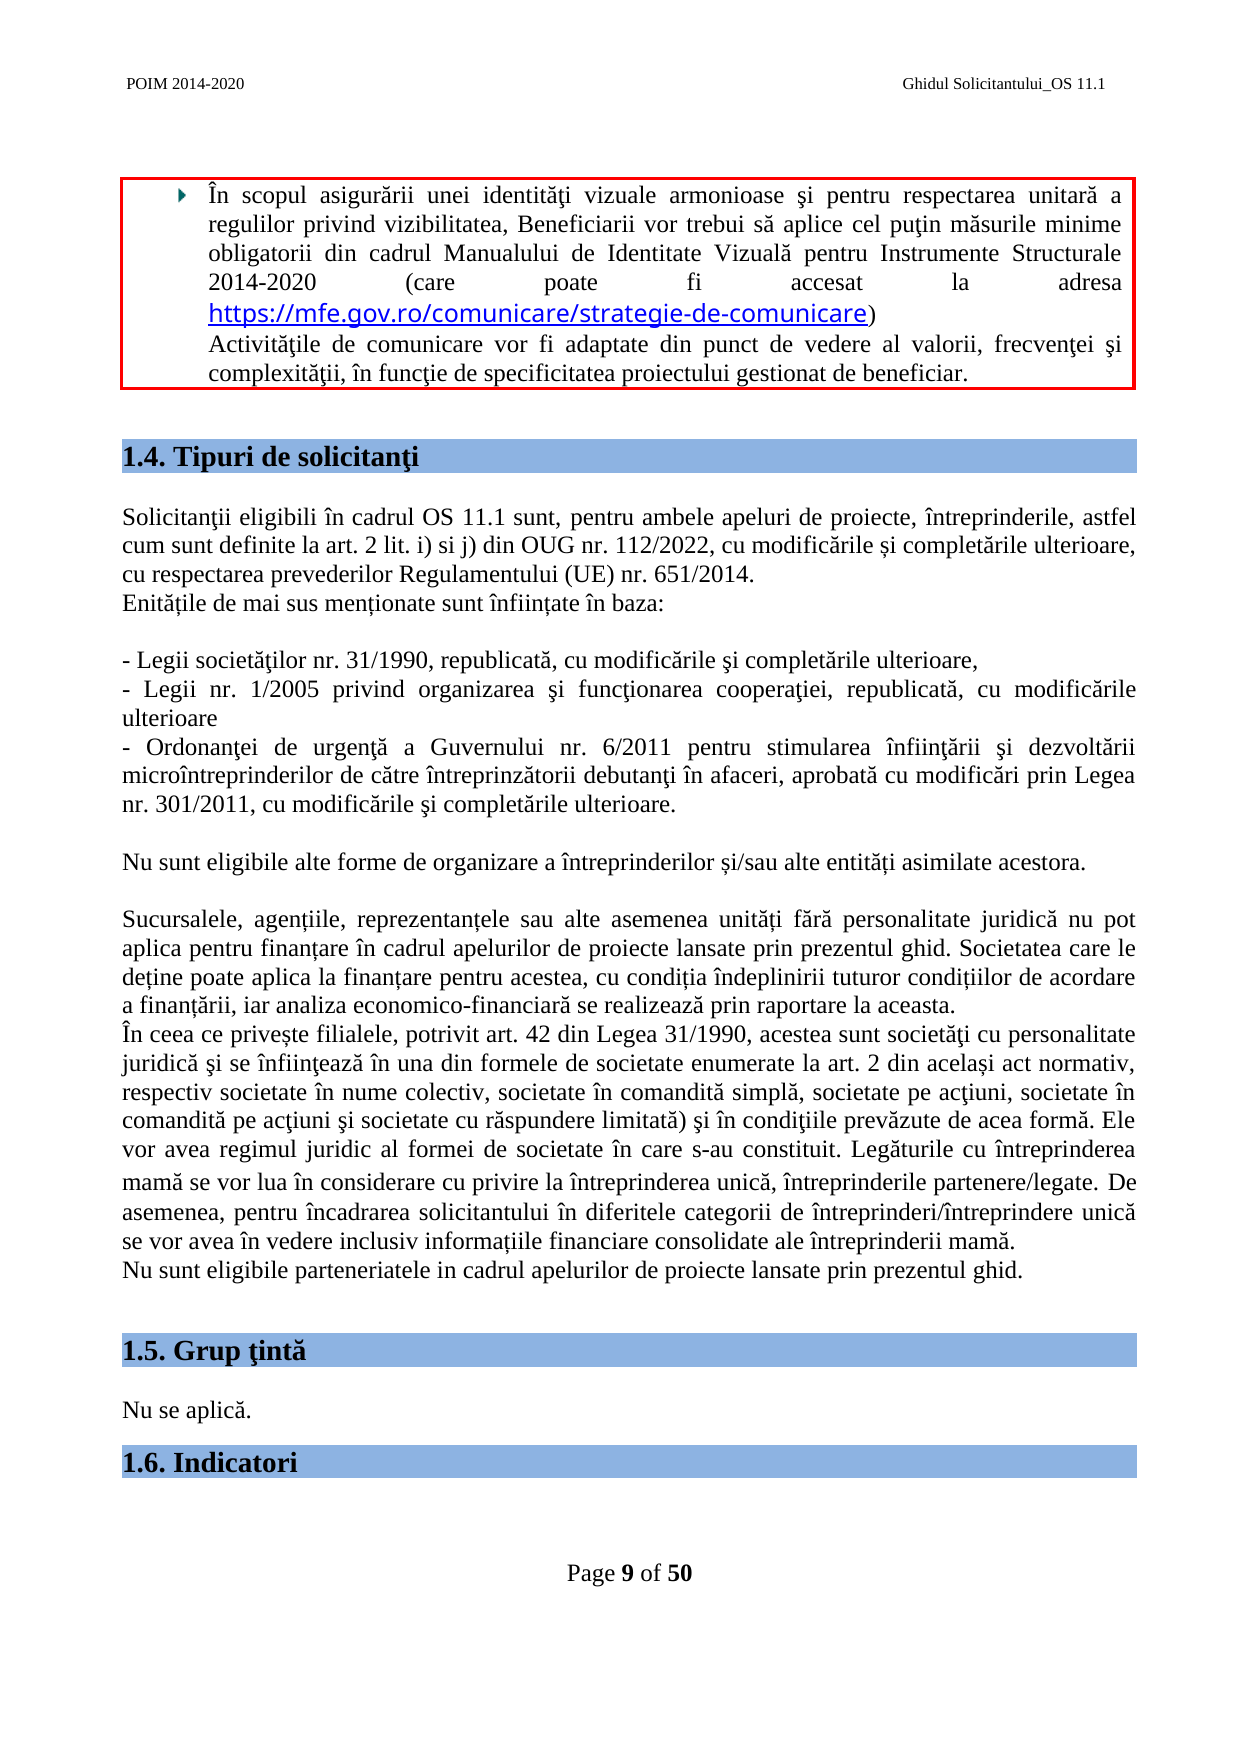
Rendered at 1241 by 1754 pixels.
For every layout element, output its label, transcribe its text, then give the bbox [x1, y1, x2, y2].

text - Ordonanţei de urgenţă a Guvernului nr. 6/2011 pentru stimularea înfiinţării şi dezvoltării microîntreprinderilor de către întreprinzătorii debutanţi în afaceri, aprobată cu modificări prin Legea nr. 301/2011, cu modificările şi completările ulterioare. [122, 732, 1137, 818]
text În ceea ce privește filialele, potrivit art. 42 din Legea 31/1990, acestea sunt societăţi cu personalitate juridică şi se înfiinţează în una din formele de societate enumerate la art. 2 din același act normativ, respectiv societate în nume colectiv, societate în comandită simplă, societate pe acţiuni, societate în comandită pe acţiuni şi societate cu răspundere limitată) şi în condiţiile prevăzute de acea formă. Ele vor avea regimul juridic al formei de societate în care s-au constituit. Legăturile cu întreprinderea mamă se vor lua în considerare cu privire la întreprinderea unică, întreprinderile partenere/legate. De asemenea, pentru încadrarea solicitantului în diferitele categorii de întreprinderi/întreprindere unică se vor avea în vedere inclusiv informațiile financiare consolidate ale întreprinderii mamă. [122, 1019, 1137, 1255]
text Nu sunt eligibile parteneriatele in cadrul apelurilor de proiecte lansate prin prezentul ghid. [122, 1255, 1137, 1283]
subtitle 1.6. Indicatori [122, 1445, 1137, 1478]
subtitle 1.4. Tipuri de solicitanţi [122, 439, 1137, 473]
list Solicitanţii eligibili în cadrul OS 11.1 sunt, pentru ambele apeluri de proiecte, întreprinderile, astfel cum sunt definite la art. 2 lit. i) si j) din OUG nr. 112/2022, cu modificările și completările ulterioare, cu respectarea prevederilor Regulamentului (UE) nr. 651/2014. [122, 502, 1137, 588]
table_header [123, 180, 1132, 387]
text Nu sunt eligibile alte forme de organizare a întreprinderilor și/sau alte entități asimilate acestora. [122, 847, 1137, 876]
text - Legii nr. 1/2005 privind organizarea şi funcţionarea cooperaţiei, republicată, cu modificările ulterioare [122, 674, 1137, 732]
text - Legii societăţilor nr. 31/1990, republicată, cu modificările şi completările ulterioare, [122, 646, 1137, 674]
text Enitățile de mai sus menționate sunt înființate în baza: [122, 588, 1137, 617]
text Nu se aplică. [122, 1395, 1137, 1424]
subtitle 1.5. Grup ţintă [122, 1333, 1137, 1367]
text Sucursalele, agențiile, reprezentanțele sau alte asemenea unități fără personalitate juridică nu pot aplica pentru finanțare în cadrul apelurilor de proiecte lansate prin prezentul ghid. Societatea care le deține poate aplica la finanțare pentru acestea, cu condiția îndeplinirii tuturor condițiilor de acordare a finanțării, iar analiza economico-financiară se realizează prin raportare la aceasta. [122, 904, 1137, 1019]
picture [171, 187, 189, 204]
